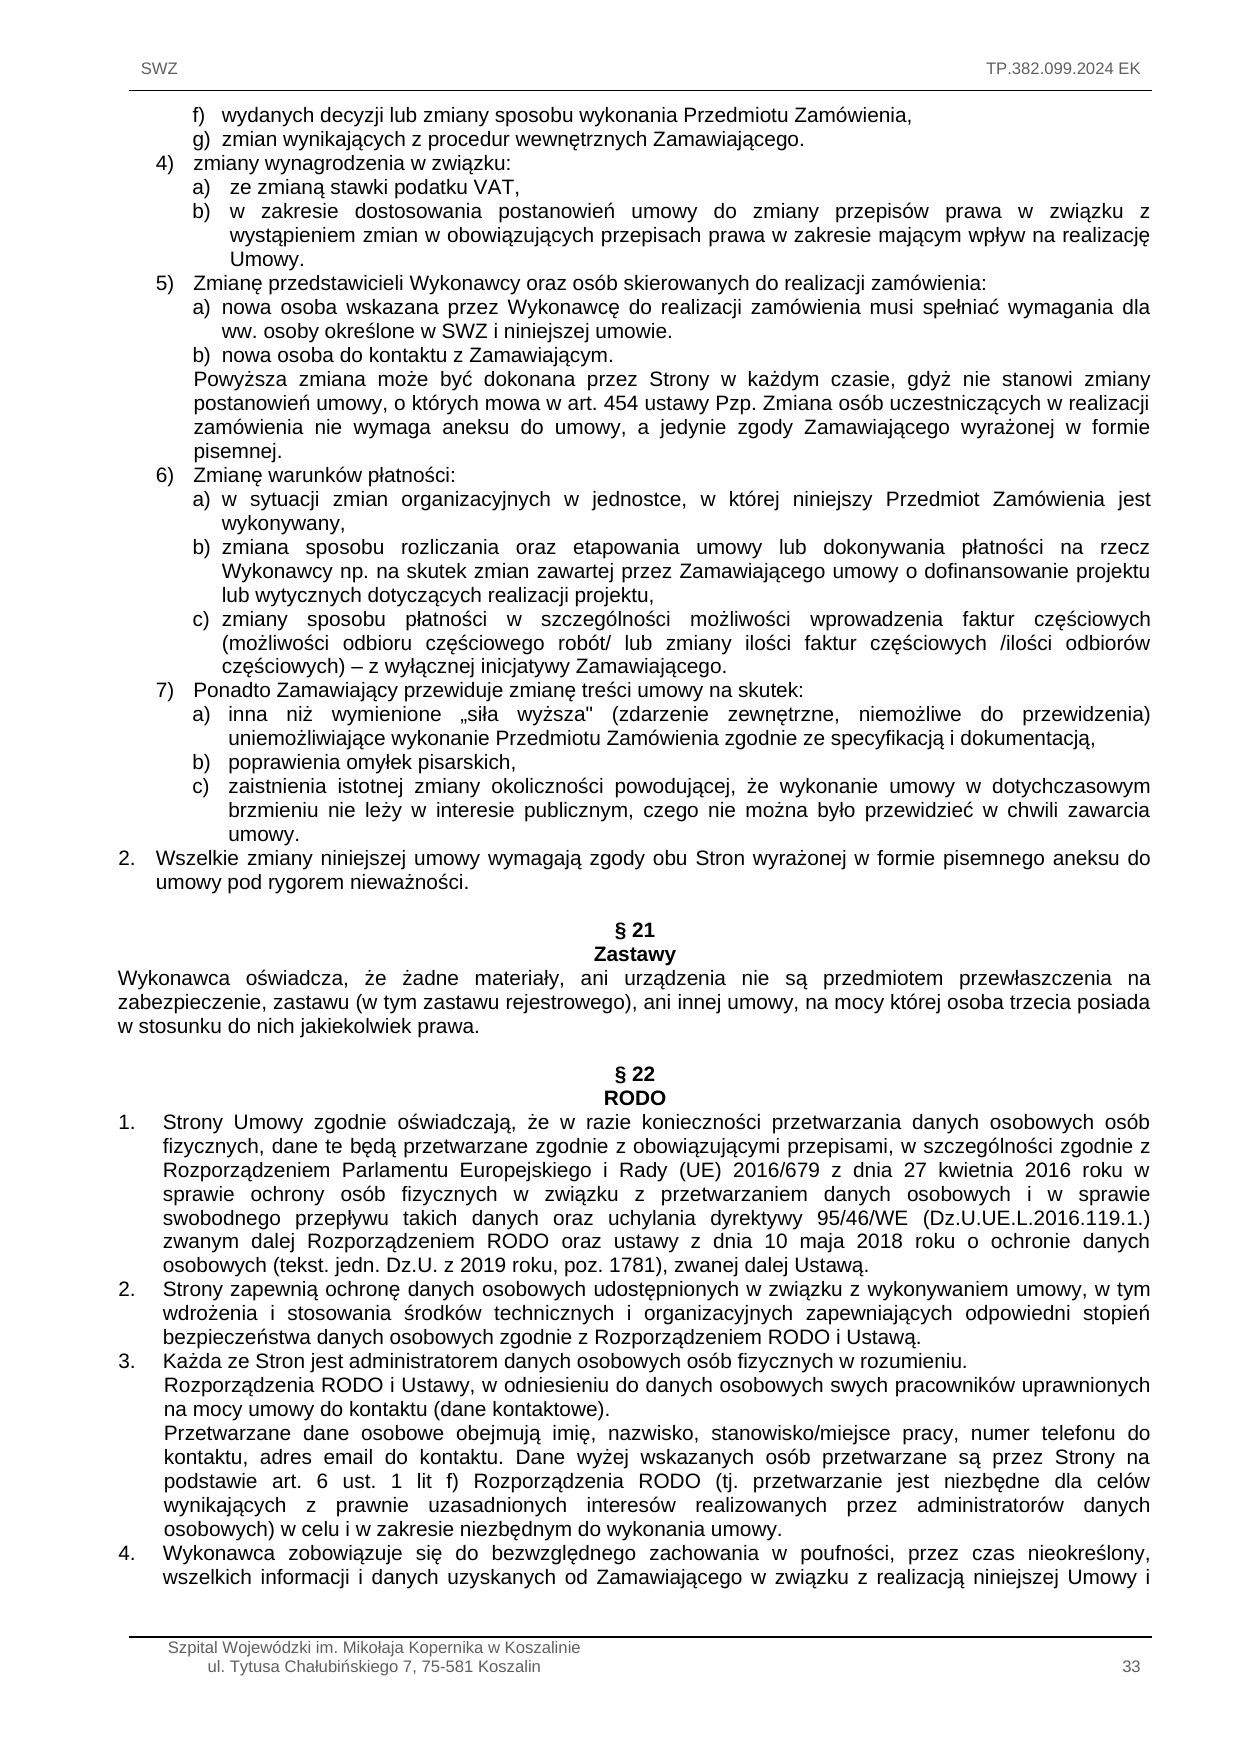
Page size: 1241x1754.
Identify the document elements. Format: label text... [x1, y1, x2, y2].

list zmiany wynagrodzenia w związku: [156, 151, 1152, 175]
text Zastawy [118, 942, 1152, 966]
list Ponadto Zamawiający przewiduje zmianę treści umowy na skutek: [156, 678, 1152, 702]
text Rozporządzenia RODO i Ustawy, w odniesieniu do danych osobowych swych pracowników uprawnionych na mocy umowy do kontaktu (dane kontaktowe). [164, 1373, 1152, 1421]
list zmiana sposobu rozliczania oraz etapowania umowy lub dokonywania płatności na rzecz Wykonawcy np. na skutek zmian zawartej przez Zamawiającego umowy o dofinansowanie projektu lub wytycznych dotyczących realizacji projektu, [192, 534, 1152, 606]
text § 21 [118, 918, 1152, 942]
list nowa osoba wskazana przez Wykonawcę do realizacji zamówienia musi spełniać wymagania dla ww. osoby określone w SWZ i niniejszej umowie. [192, 295, 1152, 343]
list Zmianę przedstawicieli Wykonawcy oraz osób skierowanych do realizacji zamówienia: [156, 271, 1152, 295]
text Przetwarzane dane osobowe obejmują imię, nazwisko, stanowisko/miejsce pracy, numer telefonu do kontaktu, adres email do kontaktu. Dane wyżej wskazanych osób przetwarzane są przez Strony na podstawie art. 6 ust. 1 lit f) Rozporządzenia RODO (tj. przetwarzanie jest niezbędne dla celów wynikających z prawnie uzasadnionych interesów realizowanych przez administratorów danych osobowych) w celu i w zakresie niezbędnym do wykonania umowy. [164, 1421, 1152, 1541]
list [118, 1541, 1152, 1589]
list w zakresie dostosowania postanowień umowy do zmiany przepisów prawa w związku z wystąpieniem zmian w obowiązujących przepisach prawa w zakresie mającym wpływ na realizację Umowy. [192, 199, 1152, 271]
list Strony Umowy zgodnie oświadczają, że w razie konieczności przetwarzania danych osobowych osób fizycznych, dane te będą przetwarzane zgodnie z obowiązującymi przepisami, w szczególności zgodnie z Rozporządzeniem Parlamentu Europejskiego i Rady (UE) 2016/679 z dnia 27 kwietnia 2016 roku w sprawie ochrony osób fizycznych w związku z przetwarzaniem danych osobowych i w sprawie swobodnego przepływu takich danych oraz uchylania dyrektywy 95/46/WE (Dz.U.UE.L.2016.119.1.) zwanym dalej Rozporządzeniem RODO oraz ustawy z dnia 10 maja 2018 roku o ochronie danych osobowych (tekst. jedn. Dz.U. z 2019 roku, poz. 1781), zwanej dalej Ustawą. [118, 1109, 1152, 1277]
list Wszelkie zmiany niniejszej umowy wymagają zgody obu Stron wyrażonej w formie pisemnego aneksu do umowy pod rygorem nieważności. [118, 846, 1152, 894]
text RODO [118, 1086, 1152, 1109]
list zmian wynikających z procedur wewnętrznych Zamawiającego. [192, 127, 1152, 151]
list w sytuacji zmian organizacyjnych w jednostce, w której niniejszy Przedmiot Zamówienia jest wykonywany, [192, 487, 1152, 534]
list wydanych decyzji lub zmiany sposobu wykonania Przedmiotu Zamówienia, [192, 103, 1152, 127]
text Wykonawca oświadcza, że żadne materiały, ani urządzenia nie są przedmiotem przewłaszczenia na zabezpieczenie, zastawu (w tym zastawu rejestrowego), ani innej umowy, na mocy której osoba trzecia posiada w stosunku do nich jakiekolwiek prawa. [118, 966, 1152, 1038]
list Zmianę warunków płatności: [156, 463, 1152, 487]
text § 22 [118, 1062, 1152, 1086]
list ze zmianą stawki podatku VAT, [192, 175, 1152, 199]
list nowa osoba do kontaktu z Zamawiającym. [192, 343, 1152, 367]
list zmiany sposobu płatności w szczególności możliwości wprowadzenia faktur częściowych (możliwości odbioru częściowego robót/ lub zmiany ilości faktur częściowych /ilości odbiorów częściowych) – z wyłącznej inicjatywy Zamawiającego. [192, 606, 1152, 678]
list zaistnienia istotnej zmiany okoliczności powodującej, że wykonanie umowy w dotychczasowym brzmieniu nie leży w interesie publicznym, czego nie można było przewidzieć w chwili zawarcia umowy. [192, 774, 1152, 846]
text Powyższa zmiana może być dokonana przez Strony w każdym czasie, gdyż nie stanowi zmiany postanowień umowy, o których mowa w art. 454 ustawy Pzp. Zmiana osób uczestniczących w realizacji zamówienia nie wymaga aneksu do umowy, a jedynie zgody Zamawiającego wyrażonej w formie pisemnej. [193, 367, 1152, 463]
list Strony zapewnią ochronę danych osobowych udostępnionych w związku z wykonywaniem umowy, w tym wdrożenia i stosowania środków technicznych i organizacyjnych zapewniających odpowiedni stopień bezpieczeństwa danych osobowych zgodnie z Rozporządzeniem RODO i Ustawą. [118, 1277, 1152, 1349]
list poprawienia omyłek pisarskich, [192, 750, 1152, 774]
list Każda ze Stron jest administratorem danych osobowych osób fizycznych w rozumieniu. [118, 1349, 1152, 1373]
list inna niż wymienione „siła wyższa" (zdarzenie zewnętrzne, niemożliwe do przewidzenia) uniemożliwiające wykonanie Przedmiotu Zamówienia zgodnie ze specyfikacją i dokumentacją, [192, 702, 1152, 750]
